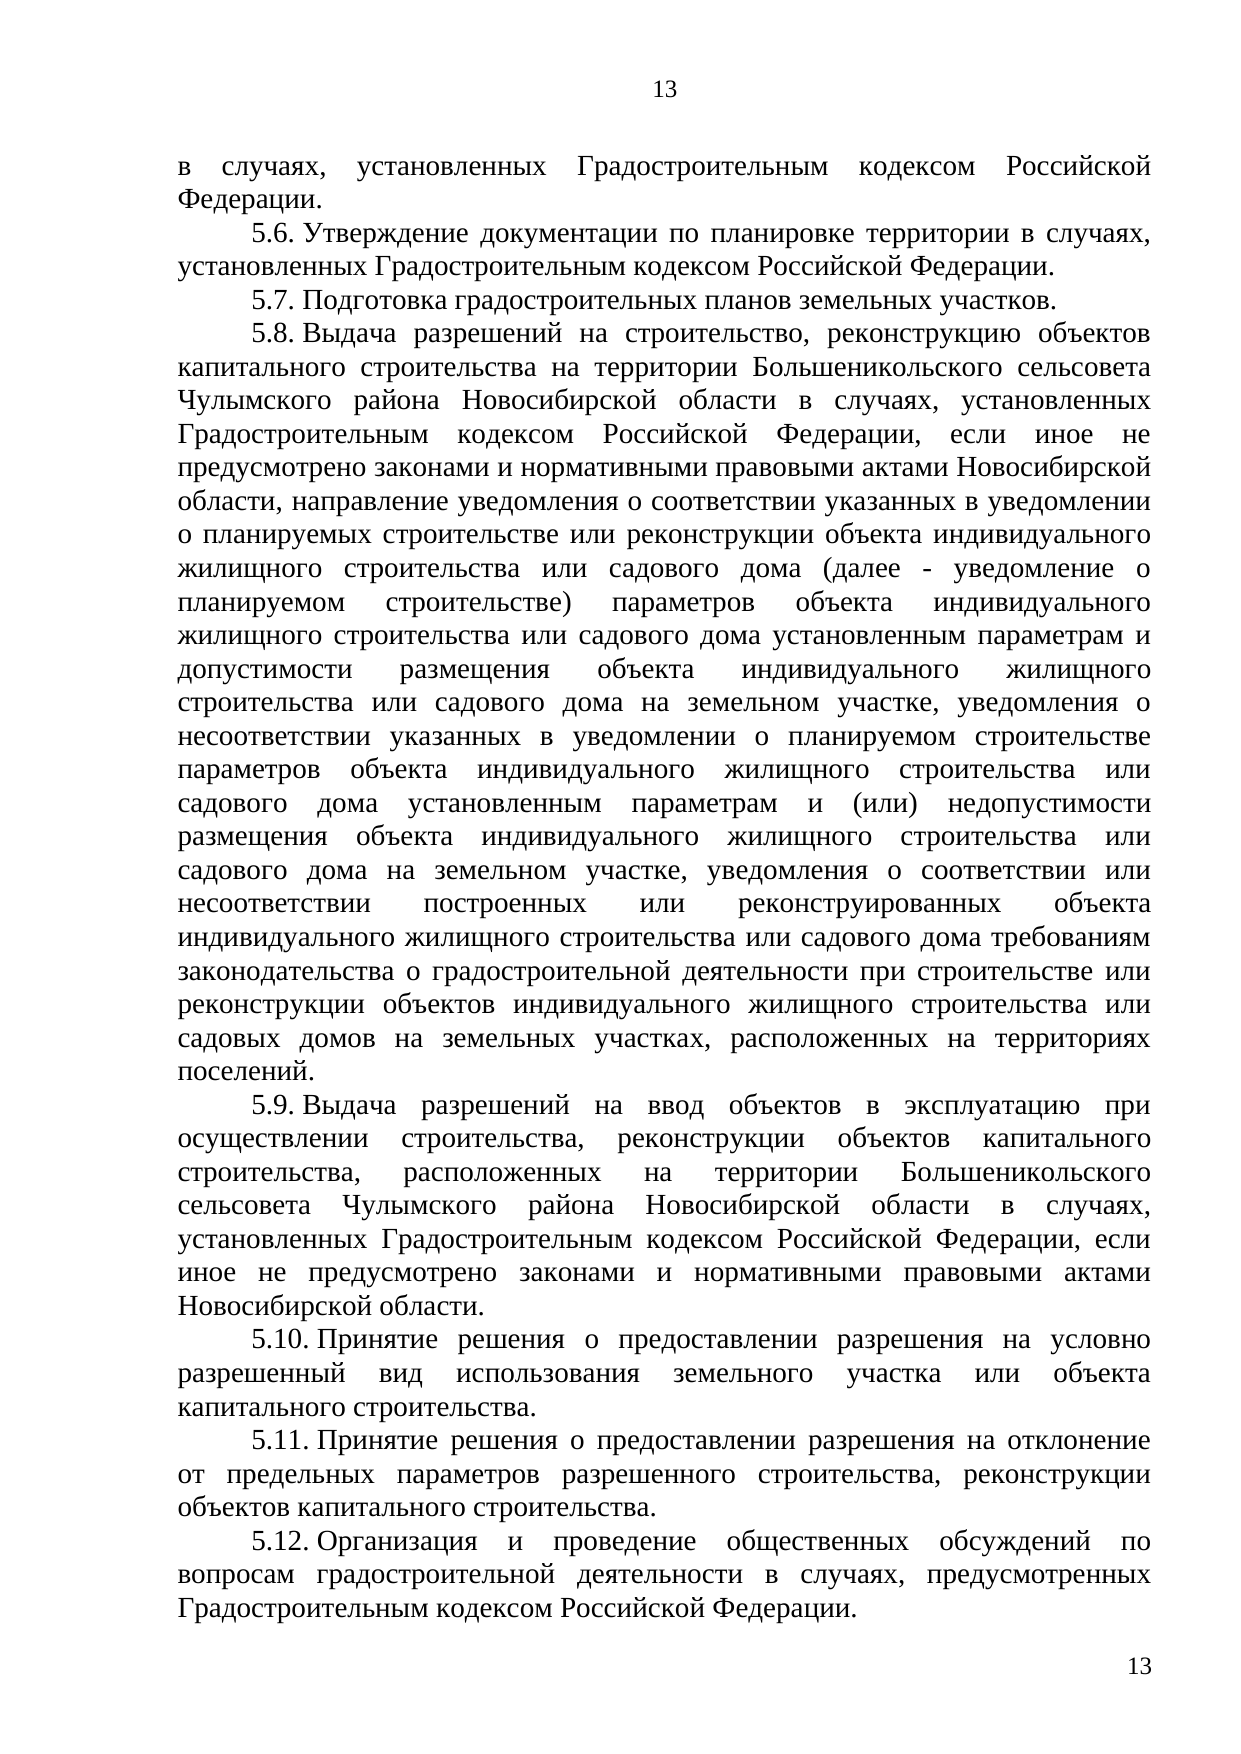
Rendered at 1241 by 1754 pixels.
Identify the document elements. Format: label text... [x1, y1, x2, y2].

list Организация и проведение общественных обсуждений по вопросам градостроительной деятельности в случаях, предусмотренных Градостроительным кодексом Российской Федерации. [177, 1523, 1152, 1623]
list Принятие решения о предоставлении разрешения на отклонение от предельных параметров разрешенного строительства, реконструкции объектов капитального строительства. [177, 1422, 1152, 1523]
list Принятие решения о предоставлении разрешения на условно разрешенный вид использования земельного участка или объекта капитального строительства. [177, 1322, 1152, 1422]
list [177, 148, 1152, 215]
list Подготовка градостроительных планов земельных участков. [177, 282, 1152, 315]
list Выдача разрешений на ввод объектов в эксплуатацию при осуществлении строительства, реконструкции объектов капитального строительства, расположенных на территории Большеникольского сельсовета Чулымского района Новосибирской области в случаях, установленных Градостроительным кодексом Российской Федерации, если иное не предусмотрено законами и нормативными правовыми актами Новосибирской области. [177, 1087, 1152, 1322]
list Утверждение документации по планировке территории в случаях, установленных Градостроительным кодексом Российской Федерации. [177, 215, 1152, 282]
list Выдача разрешений на строительство, реконструкцию объектов капитального строительства на территории Большеникольского сельсовета Чулымского района Новосибирской области в случаях, установленных Градостроительным кодексом Российской Федерации, если иное не предусмотрено законами и нормативными правовыми актами Новосибирской области, направление уведомления о соответствии указанных в уведомлении о планируемых строительстве или реконструкции объекта индивидуального жилищного строительства или садового дома (далее - уведомление о планируемом строительстве) параметров объекта индивидуального жилищного строительства или садового дома установленным параметрам и допустимости размещения объекта индивидуального жилищного строительства или садового дома на земельном участке, уведомления о несоответствии указанных в уведомлении о планируемом строительстве параметров объекта индивидуального жилищного строительства или садового дома установленным параметрам и (или) недопустимости размещения объекта индивидуального жилищного строительства или садового дома на земельном участке, уведомления о соответствии или несоответствии построенных или реконструированных объекта индивидуального жилищного строительства или садового дома требованиям законодательства о градостроительной деятельности при строительстве или реконструкции объектов индивидуального жилищного строительства или садовых домов на земельных участках, расположенных на территориях поселений. [177, 315, 1152, 1087]
